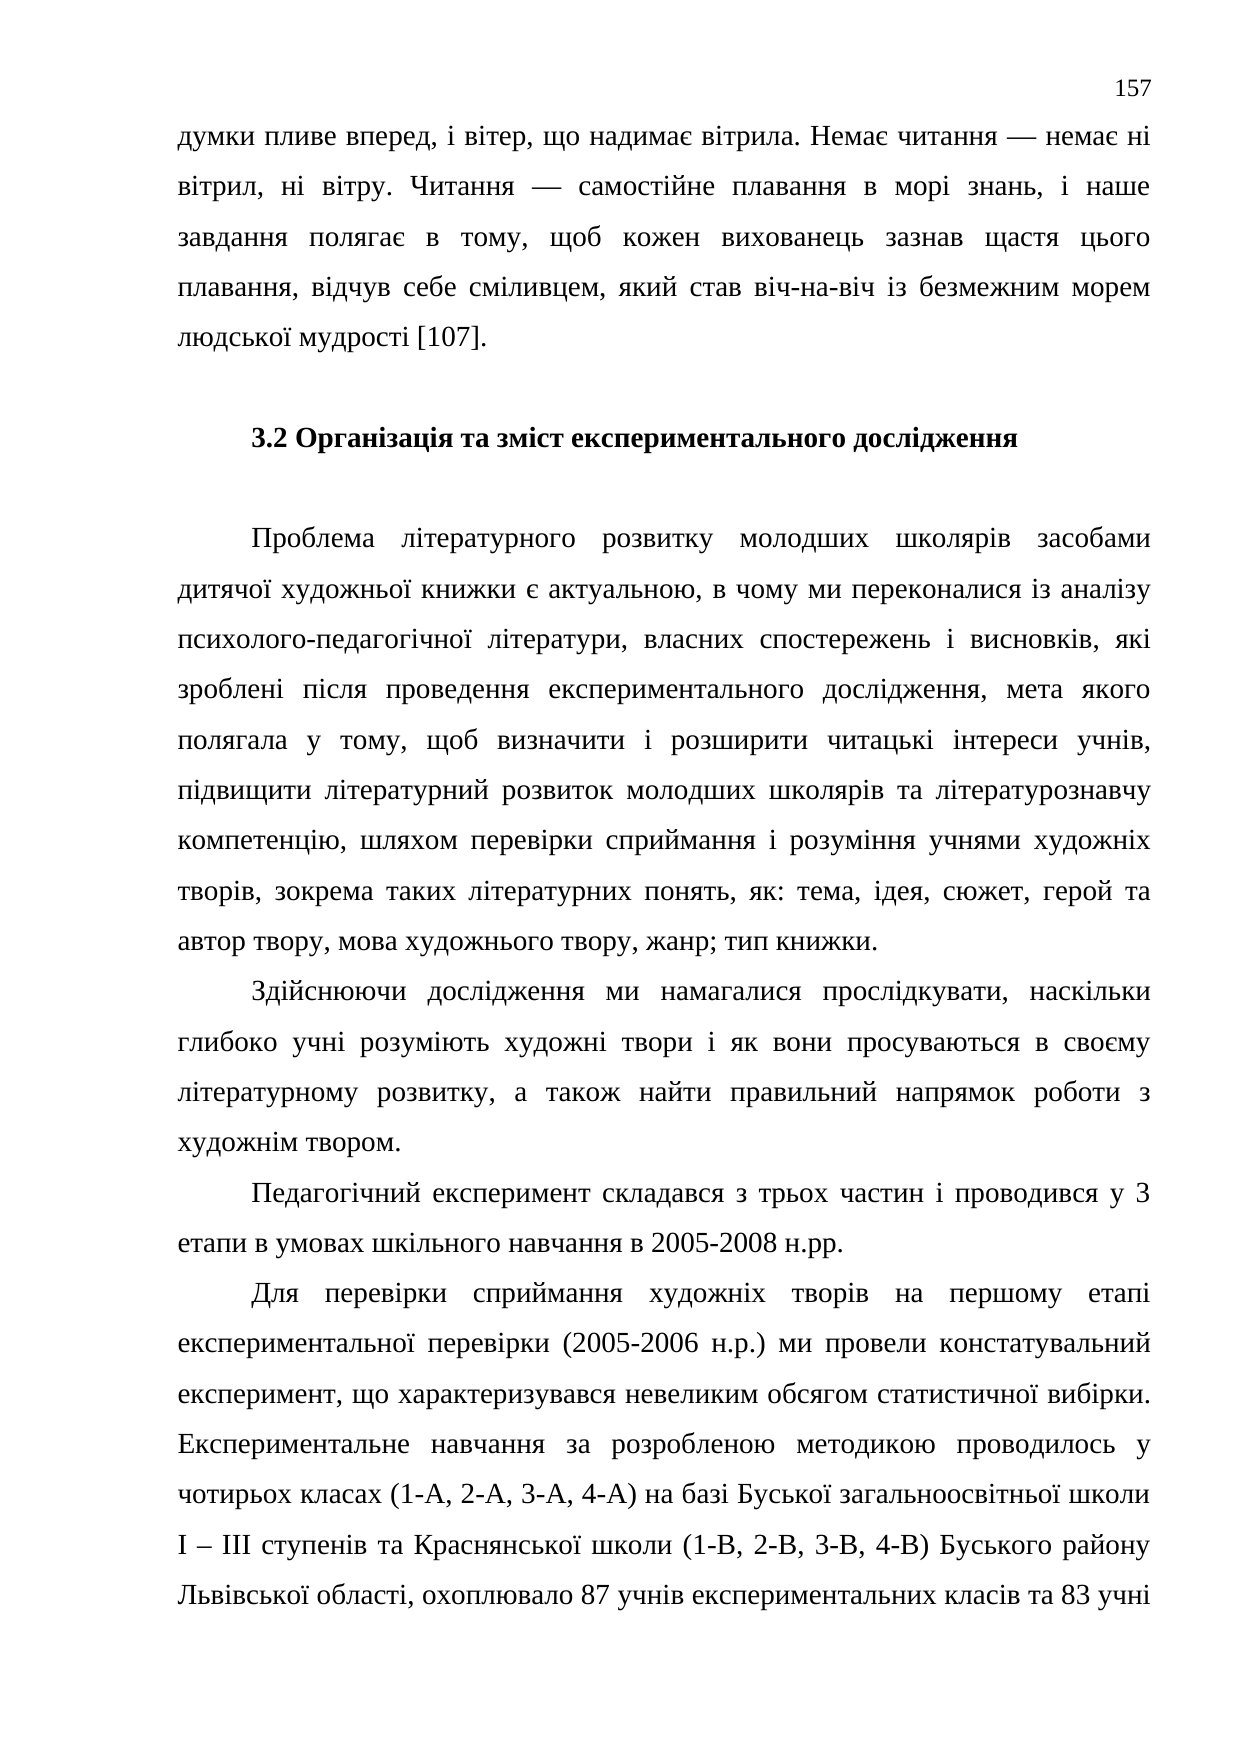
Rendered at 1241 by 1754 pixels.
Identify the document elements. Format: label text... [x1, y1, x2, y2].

text Проблема літературного розвитку молодших школярів засобами дитячої художньої книжки є актуальною, в чому ми переконалися із аналізу психолого-педагогічної літератури, власних спостережень і висновків, які зроблені після проведення експериментального дослідження, мета якого полягала у тому, щоб визначити і розширити читацькі інтереси учнів, підвищити літературний розвиток молодших школярів та літературознавчу компетенцію, шляхом перевірки сприймання і розуміння учнями художніх творів, зокрема таких літературних понять, як: тема, ідея, сюжет, герой та автор твору, мова художнього твору, жанр; тип книжки. [177, 521, 1152, 957]
text Педагогічний експеримент складався з трьох частин і проводився у 3 етапи в умовах шкільного навчання в 2005-2008 н.рр. [177, 1175, 1152, 1258]
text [177, 118, 1152, 353]
text Здійснюючи дослідження ми намагалися прослідкувати, наскільки глибоко учні розуміють художні твори і як вони просуваються в своєму літературному розвитку, а також найти правильний напрямок роботи з художнім твором. [177, 973, 1152, 1158]
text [177, 1275, 1152, 1611]
text 3.2 Організація та зміст експериментального дослідження [177, 420, 1152, 453]
